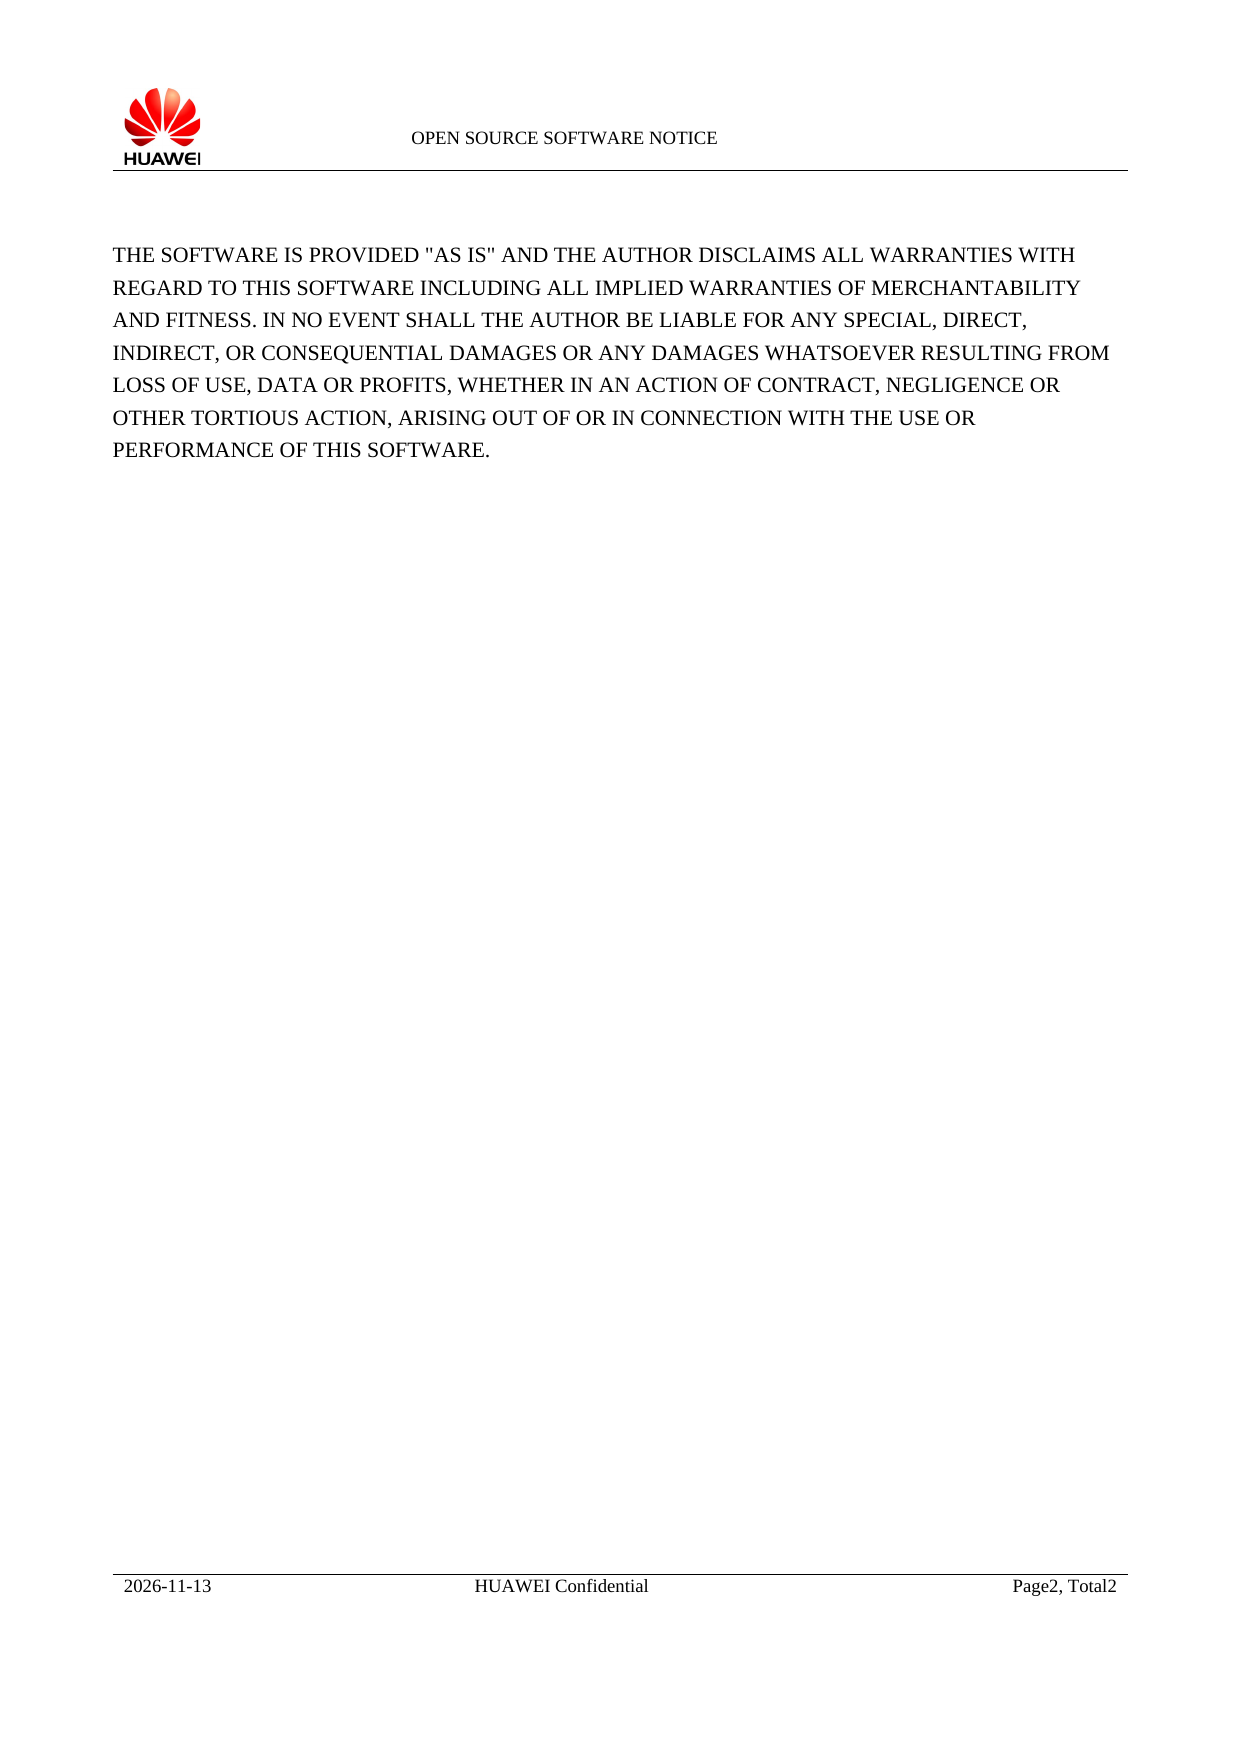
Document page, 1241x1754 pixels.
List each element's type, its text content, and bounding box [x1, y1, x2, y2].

picture [124, 88, 201, 165]
